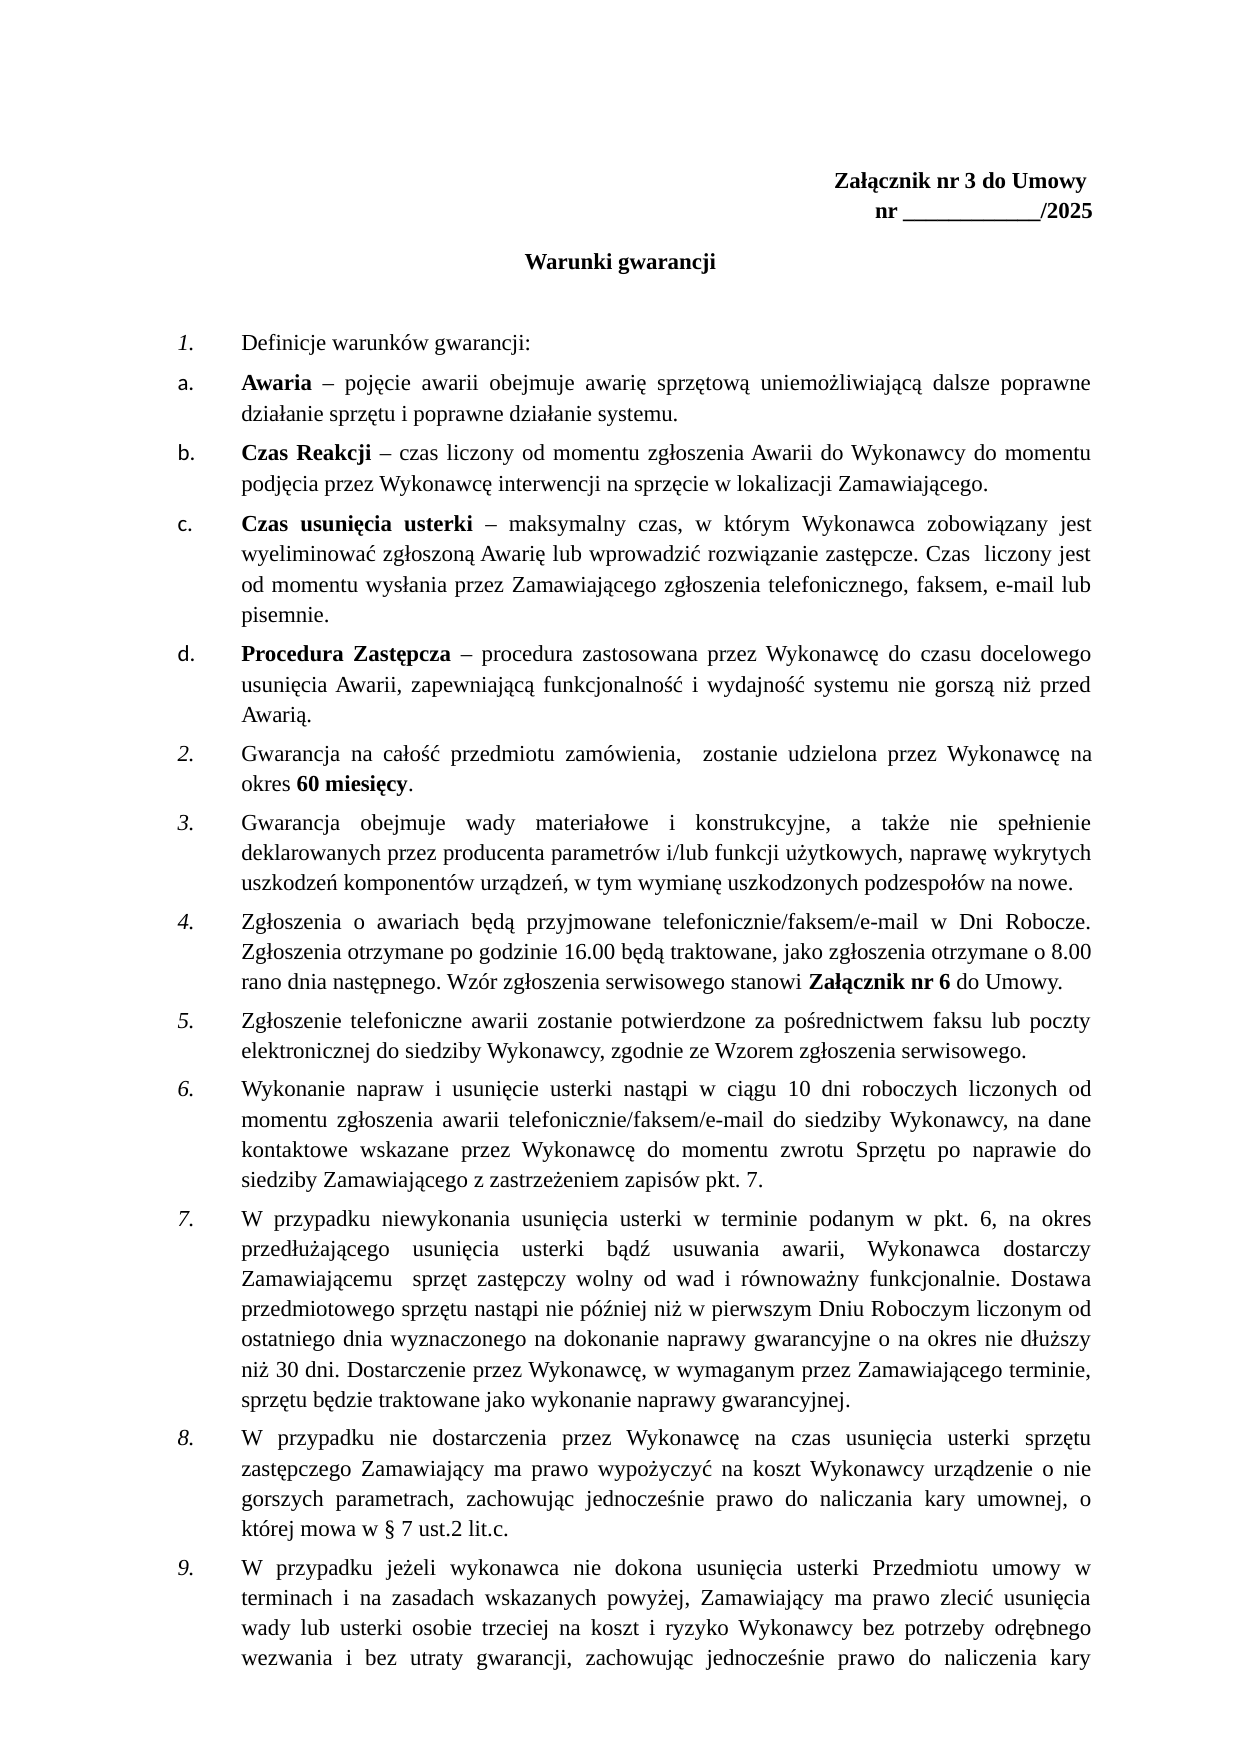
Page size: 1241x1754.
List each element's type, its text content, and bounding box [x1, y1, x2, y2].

list Wykonanie napraw i usunięcie usterki nastąpi w ciągu 10 dni roboczych liczonych od momentu zgłoszenia awarii telefonicznie/faksem/e-mail do siedziby Wykonawcy, na dane kontaktowe wskazane przez Wykonawcę do momentu zwrotu Sprzętu po naprawie do siedziby Zamawiającego z zastrzeżeniem zapisów pkt. 7. [177, 1076, 1092, 1192]
list Awaria – pojęcie awarii obejmuje awarię sprzętową uniemożliwiającą dalsze poprawne działanie sprzętu i poprawne działanie systemu. [177, 368, 1092, 426]
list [177, 1554, 1092, 1671]
list Procedura Zastępcza – procedura zastosowana przez Wykonawcę do czasu docelowego usunięcia Awarii, zapewniającą funkcjonalność i wydajność systemu nie gorszą niż przed Awarią. [177, 639, 1092, 728]
list Zgłoszenia o awariach będą przyjmowane telefonicznie/faksem/e-mail w Dni Robocze. Zgłoszenia otrzymane po godzinie 16.00 będą traktowane, jako zgłoszenia otrzymane o 8.00 rano dnia następnego. Wzór zgłoszenia serwisowego stanowi Załącznik nr 6 do Umowy. [177, 908, 1092, 994]
list Czas Reakcji – czas liczony od momentu zgłoszenia Awarii do Wykonawcy do momentu podjęcia przez Wykonawcę interwencji na sprzęcie w lokalizacji Zamawiającego. [177, 438, 1092, 496]
list W przypadku niewykonania usunięcia usterki w terminie podanym w pkt. 6, na okres przedłużającego usunięcia usterki bądź usuwania awarii, Wykonawca dostarczy Zamawiającemu sprzęt zastępczy wolny od wad i równoważny funkcjonalnie. Dostawa przedmiotowego sprzętu nastąpi nie później niż w pierwszym Dniu Roboczym liczonym od ostatniego dnia wyznaczonego na dokonanie naprawy gwarancyjne o na okres nie dłuższy niż 30 dni. Dostarczenie przez Wykonawcę, w wymaganym przez Zamawiającego terminie, sprzętu będzie traktowane jako wykonanie naprawy gwarancyjnej. [177, 1205, 1092, 1412]
list Gwarancja na całość przedmiotu zamówienia, zostanie udzielona przez Wykonawcę na okres 60 miesięcy. [177, 740, 1092, 797]
list Definicje warunków gwarancji: [177, 329, 1092, 356]
list Gwarancja obejmuje wady materiałowe i konstrukcyjne, a także nie spełnienie deklarowanych przez producenta parametrów i/lub funkcji użytkowych, naprawę wykrytych uszkodzeń komponentów urządzeń, w tym wymianę uszkodzonych podzespołów na nowe. [177, 809, 1092, 896]
list Czas usunięcia usterki – maksymalny czas, w którym Wykonawca zobowiązany jest wyeliminować zgłoszoną Awarię lub wprowadzić rozwiązanie zastępcze. Czas liczony jest od momentu wysłania przez Zamawiającego zgłoszenia telefonicznego, faksem, e-mail lub pisemnie. [177, 509, 1092, 627]
list Zgłoszenie telefoniczne awarii zostanie potwierdzone za pośrednictwem faksu lub poczty elektronicznej do siedziby Wykonawcy, zgodnie ze Wzorem zgłoszenia serwisowego. [177, 1007, 1092, 1063]
text Warunki gwarancji [148, 248, 1092, 274]
list W przypadku nie dostarczenia przez Wykonawcę na czas usunięcia usterki sprzętu zastępczego Zamawiający ma prawo wypożyczyć na koszt Wykonawcy urządzenie o nie gorszych parametrach, zachowując jednocześnie prawo do naliczania kary umownej, o której mowa w § 7 ust.2 lit.c. [177, 1424, 1092, 1541]
text Załącznik nr 3 do Umowy nr ____________/2025 [148, 167, 1092, 223]
